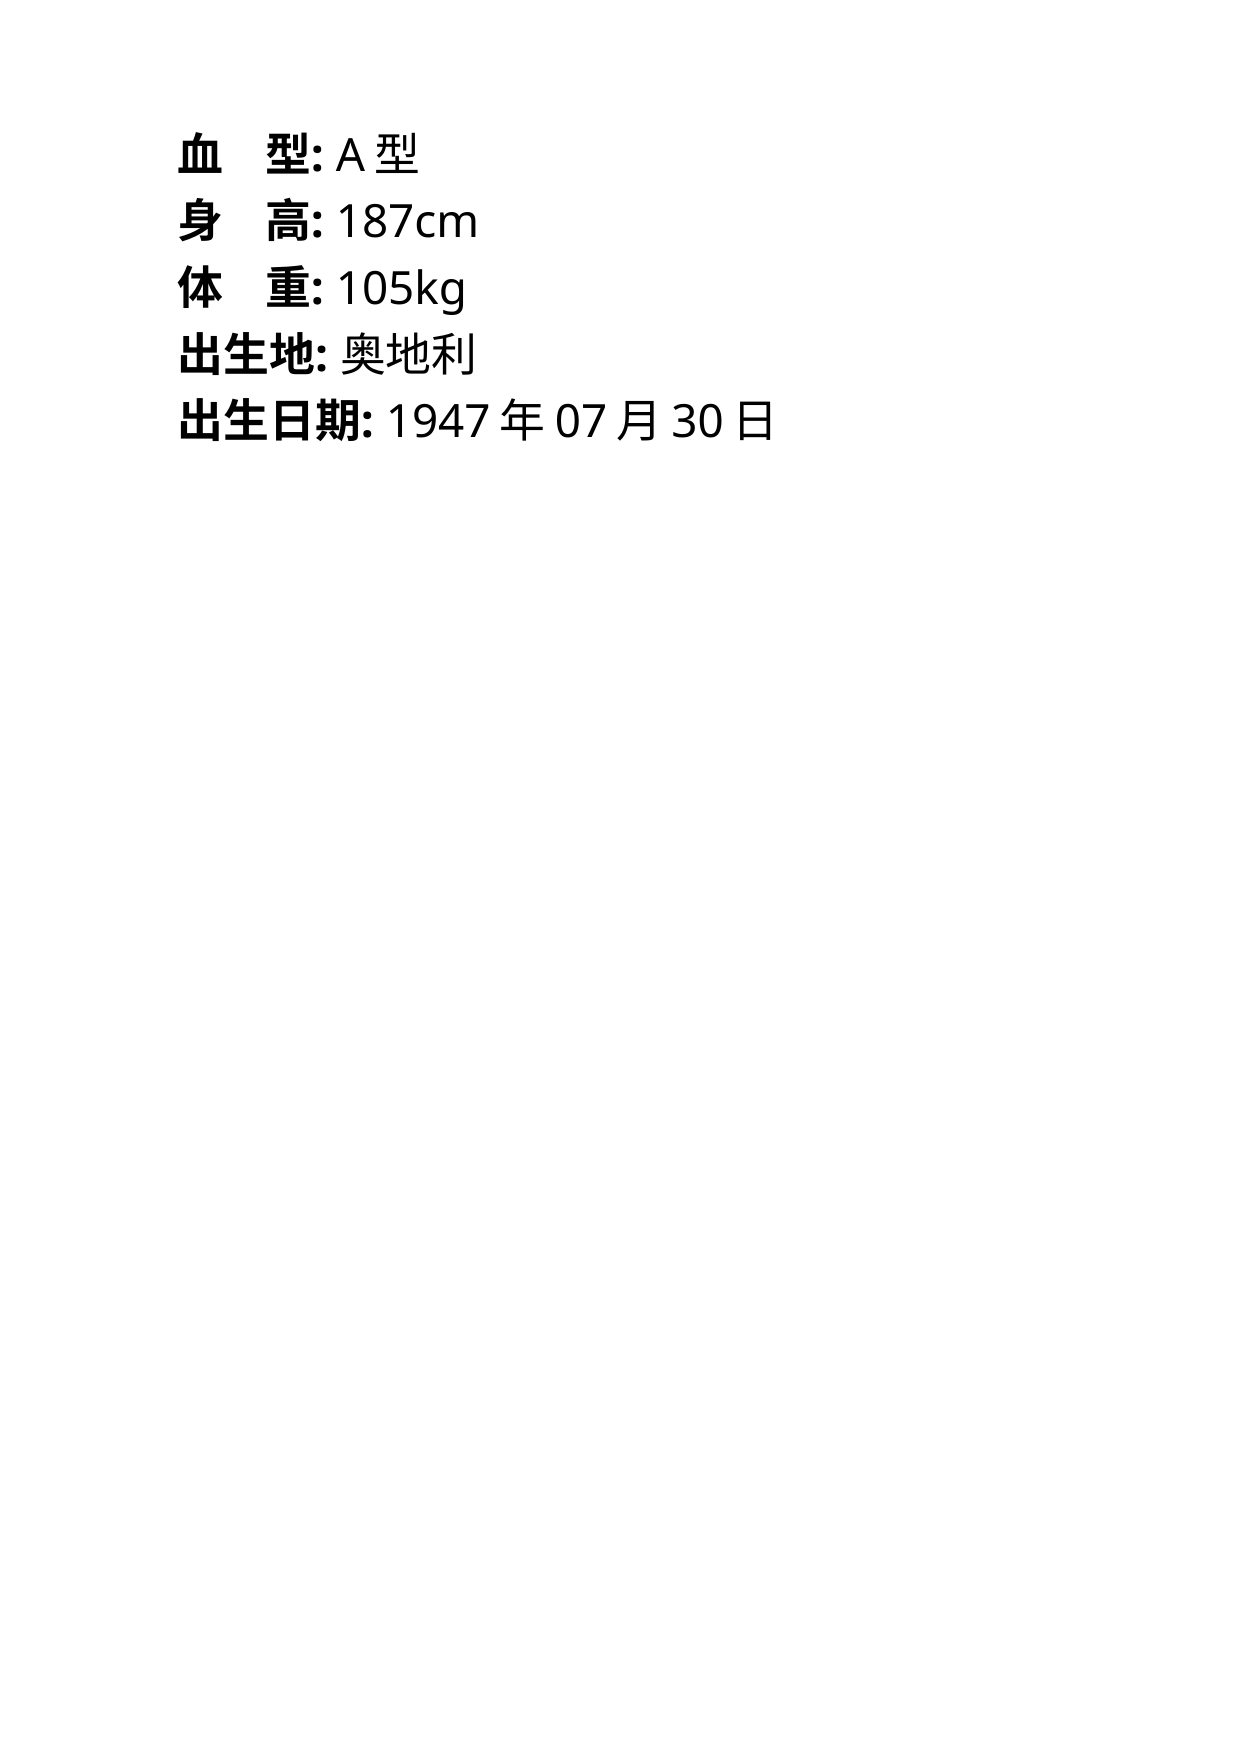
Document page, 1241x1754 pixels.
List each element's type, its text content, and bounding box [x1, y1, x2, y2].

text 体 重: 105kg [177, 251, 1152, 318]
text 出生日期: 1947年07月30日 [177, 384, 1152, 451]
text 血 型: A型 [177, 118, 1152, 185]
text 出生地: 奥地利 [177, 318, 1152, 384]
text 身 高: 187cm [177, 185, 1152, 251]
